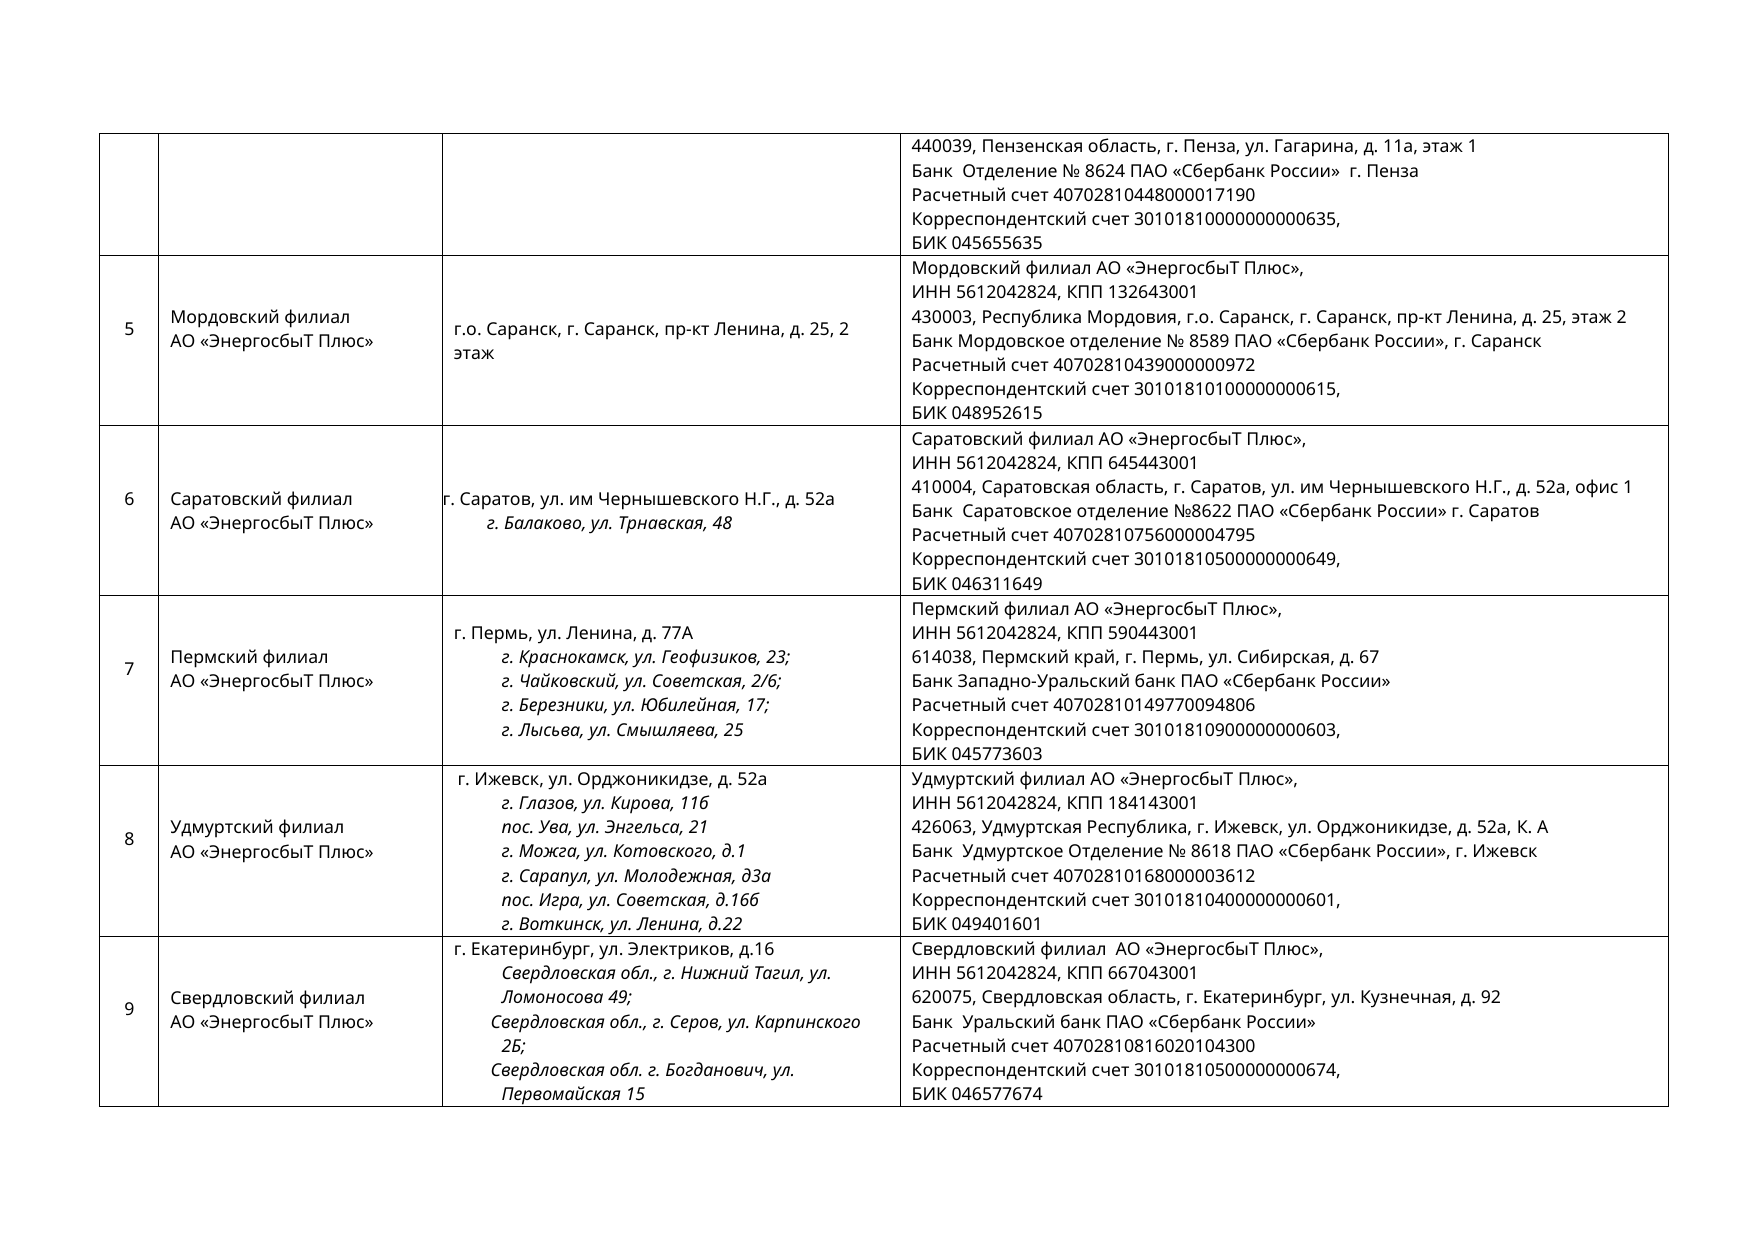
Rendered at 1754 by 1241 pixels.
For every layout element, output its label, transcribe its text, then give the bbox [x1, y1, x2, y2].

table_cell 8 [100, 766, 158, 936]
table_cell Мордовский филиал АО «ЭнергосбыТ Плюс» [159, 256, 442, 425]
table_cell г. Пермь, ул. Ленина, д. 77А г. Краснокамск, ул. Геофизиков, 23; г. Чайковский, ул. Советская, 2/6; г. Березники, ул. Юбилейная, 17; г. Лысьва, ул. Смышляева, 25 [443, 596, 900, 765]
table_cell 5 [100, 256, 158, 425]
table_cell Саратовский филиал АО «ЭнергосбыТ Плюс» [159, 426, 442, 595]
table_cell 7 [100, 596, 158, 765]
table_cell г. Саратов, ул. им Чернышевского Н.Г., д. 52а г. Балаково, ул. Трнавская, 48 [443, 426, 900, 595]
table_cell г. Екатеринбург, ул. Электриков, д.16 Свердловская обл., г. Нижний Тагил, ул. Ломоносова 49; Свердловская обл., г. Серов, ул. Карпинского 2Б; Свердловская обл. г. Богданович, ул. Первомайская 15 [443, 937, 900, 1106]
table_cell 4 [100, 134, 158, 255]
table_cell Мордовский филиал АО «ЭнергосбыТ Плюс», ИНН 5612042824, КПП 132643001 430003, Республика Мордовия, г.о. Саранск, г. Саранск, пр-кт Ленина, д. 25, этаж 2 Банк Мордовское отделение № 8589 ПАО «Сбербанк России», г. Саранск Расчетный счет 40702810439000000972 Корреспондентский счет 30101810100000000615, БИК 048952615 [901, 256, 1668, 425]
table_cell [443, 134, 900, 255]
table_cell 9 [100, 937, 158, 1106]
table_cell Свердловский филиал АО «ЭнергосбыТ Плюс», ИНН 5612042824, КПП 667043001 620075, Свердловская область, г. Екатеринбург, ул. Кузнечная, д. 92 Банк Уральский банк ПАО «Сбербанк России» Расчетный счет 40702810816020104300 Корреспондентский счет 30101810500000000674, БИК 046577674 [901, 937, 1668, 1106]
table_cell Пермский филиал АО «ЭнергосбыТ Плюс», ИНН 5612042824, КПП 590443001 614038, Пермский край, г. Пермь, ул. Сибирская, д. 67 Банк Западно-Уральский банк ПАО «Сбербанк России» Расчетный счет 40702810149770094806 Корреспондентский счет 30101810900000000603, БИК 045773603 [901, 596, 1668, 765]
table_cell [901, 134, 1668, 255]
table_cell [159, 134, 442, 255]
table_cell Удмуртский филиал АО «ЭнергосбыТ Плюс» [159, 766, 442, 936]
table_cell Саратовский филиал АО «ЭнергосбыТ Плюс», ИНН 5612042824, КПП 645443001 410004, Саратовская область, г. Саратов, ул. им Чернышевского Н.Г., д. 52а, офис 1 Банк Саратовское отделение №8622 ПАО «Сбербанк России» г. Саратов Расчетный счет 40702810756000004795 Корреспондентский счет 30101810500000000649, БИК 046311649 [901, 426, 1668, 595]
table_cell Пермский филиал АО «ЭнергосбыТ Плюс» [159, 596, 442, 765]
table_cell г.о. Саранск, г. Саранск, пр-кт Ленина, д. 25, 2 этаж [443, 256, 900, 425]
table_cell г. Ижевск, ул. Орджоникидзе, д. 52а г. Глазов, ул. Кирова, 11б пос. Ува, ул. Энгельса, 21 г. Можга, ул. Котовского, д.1 г. Сарапул, ул. Молодежная, д3а пос. Игра, ул. Советская, д.16б г. Воткинск, ул. Ленина, д.22 [443, 766, 900, 936]
table_cell 6 [100, 426, 158, 595]
table_cell Свердловский филиал АО «ЭнергосбыТ Плюс» [159, 937, 442, 1106]
table_cell Удмуртский филиал АО «ЭнергосбыТ Плюс», ИНН 5612042824, КПП 184143001 426063, Удмуртская Республика, г. Ижевск, ул. Орджоникидзе, д. 52а, К. А Банк Удмуртское Отделение № 8618 ПАО «Сбербанк России», г. Ижевск Расчетный счет 40702810168000003612 Корреспондентский счет 30101810400000000601, БИК 049401601 [901, 766, 1668, 936]
